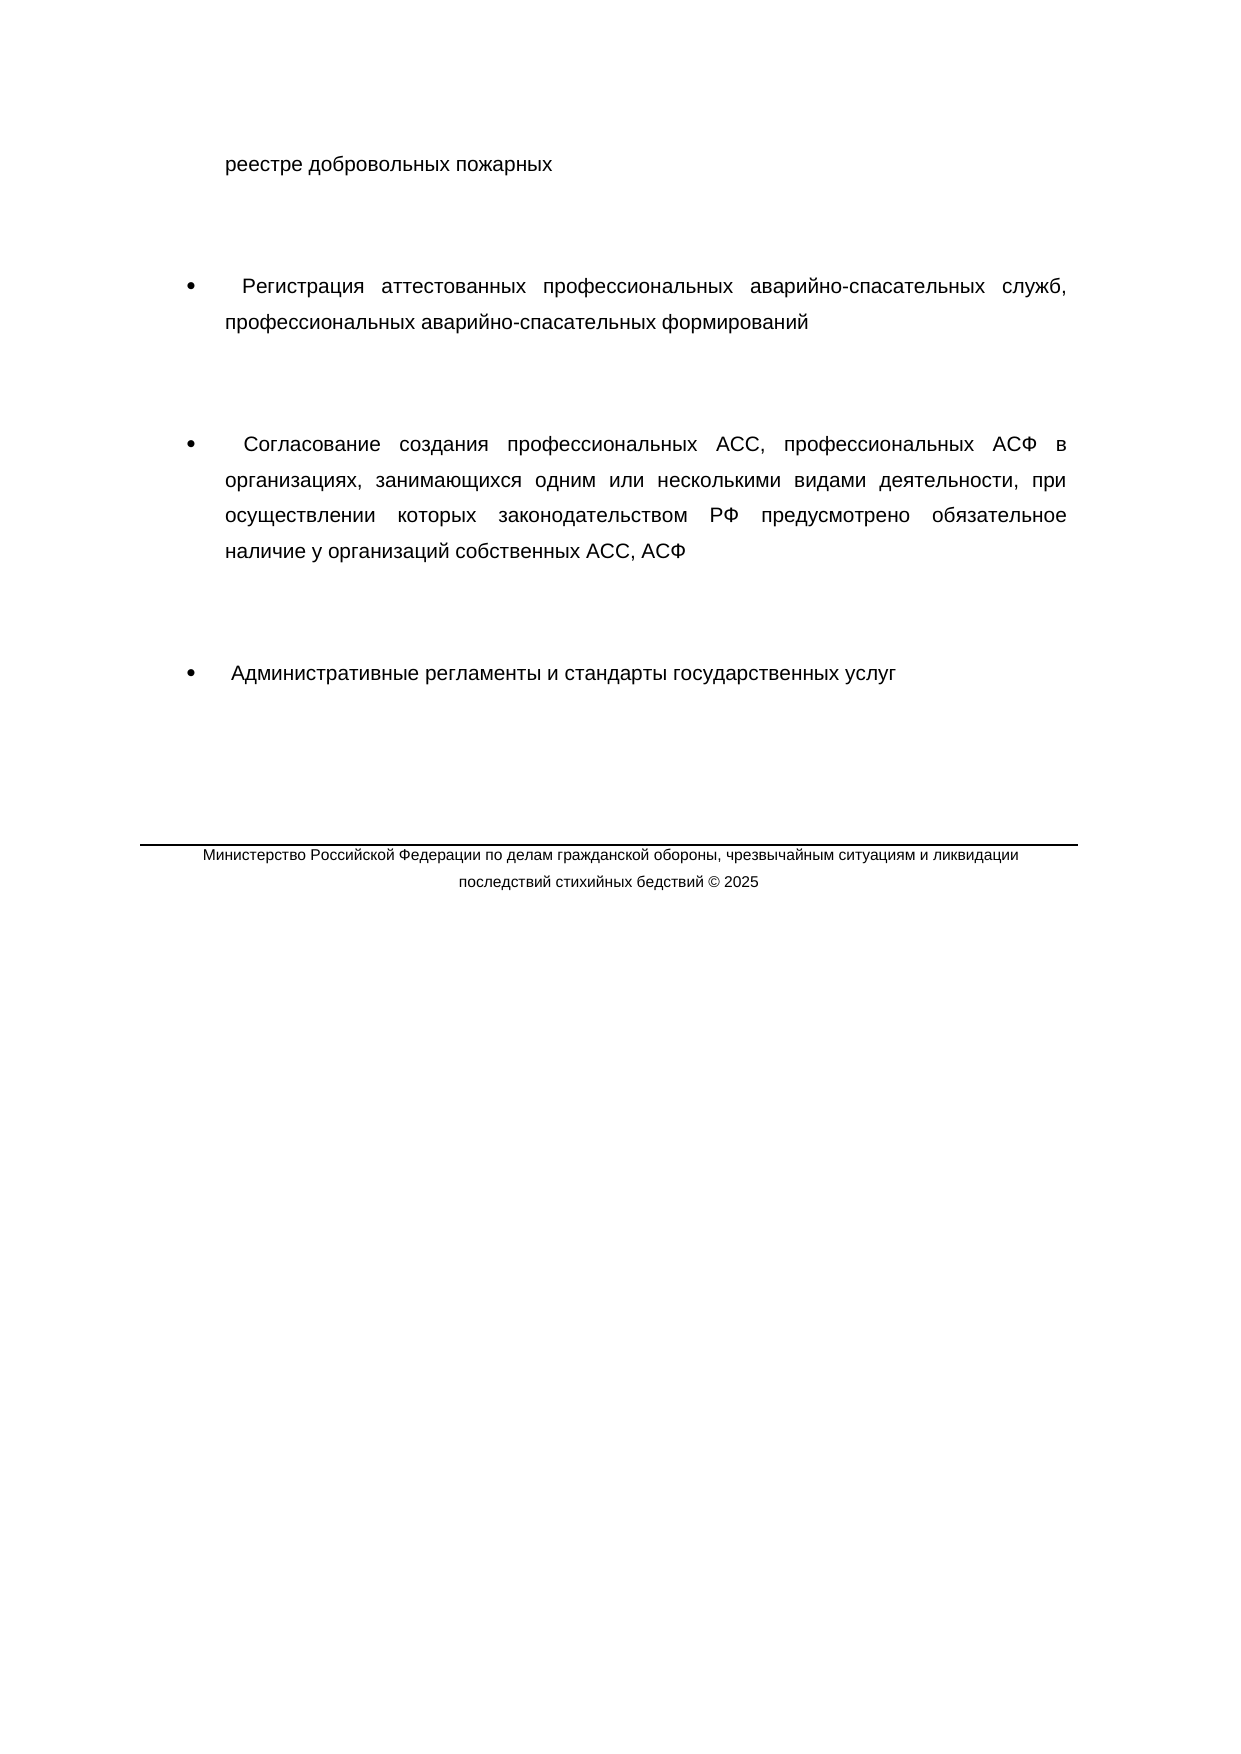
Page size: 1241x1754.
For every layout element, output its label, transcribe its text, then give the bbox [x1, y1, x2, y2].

table_cell Министерство Российской Федерации по делам гражданской обороны, чрезвычайным ситуациям и ликвидации последствий стихийных бедствий © 2025 [140, 846, 1078, 928]
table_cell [140, 150, 1078, 844]
